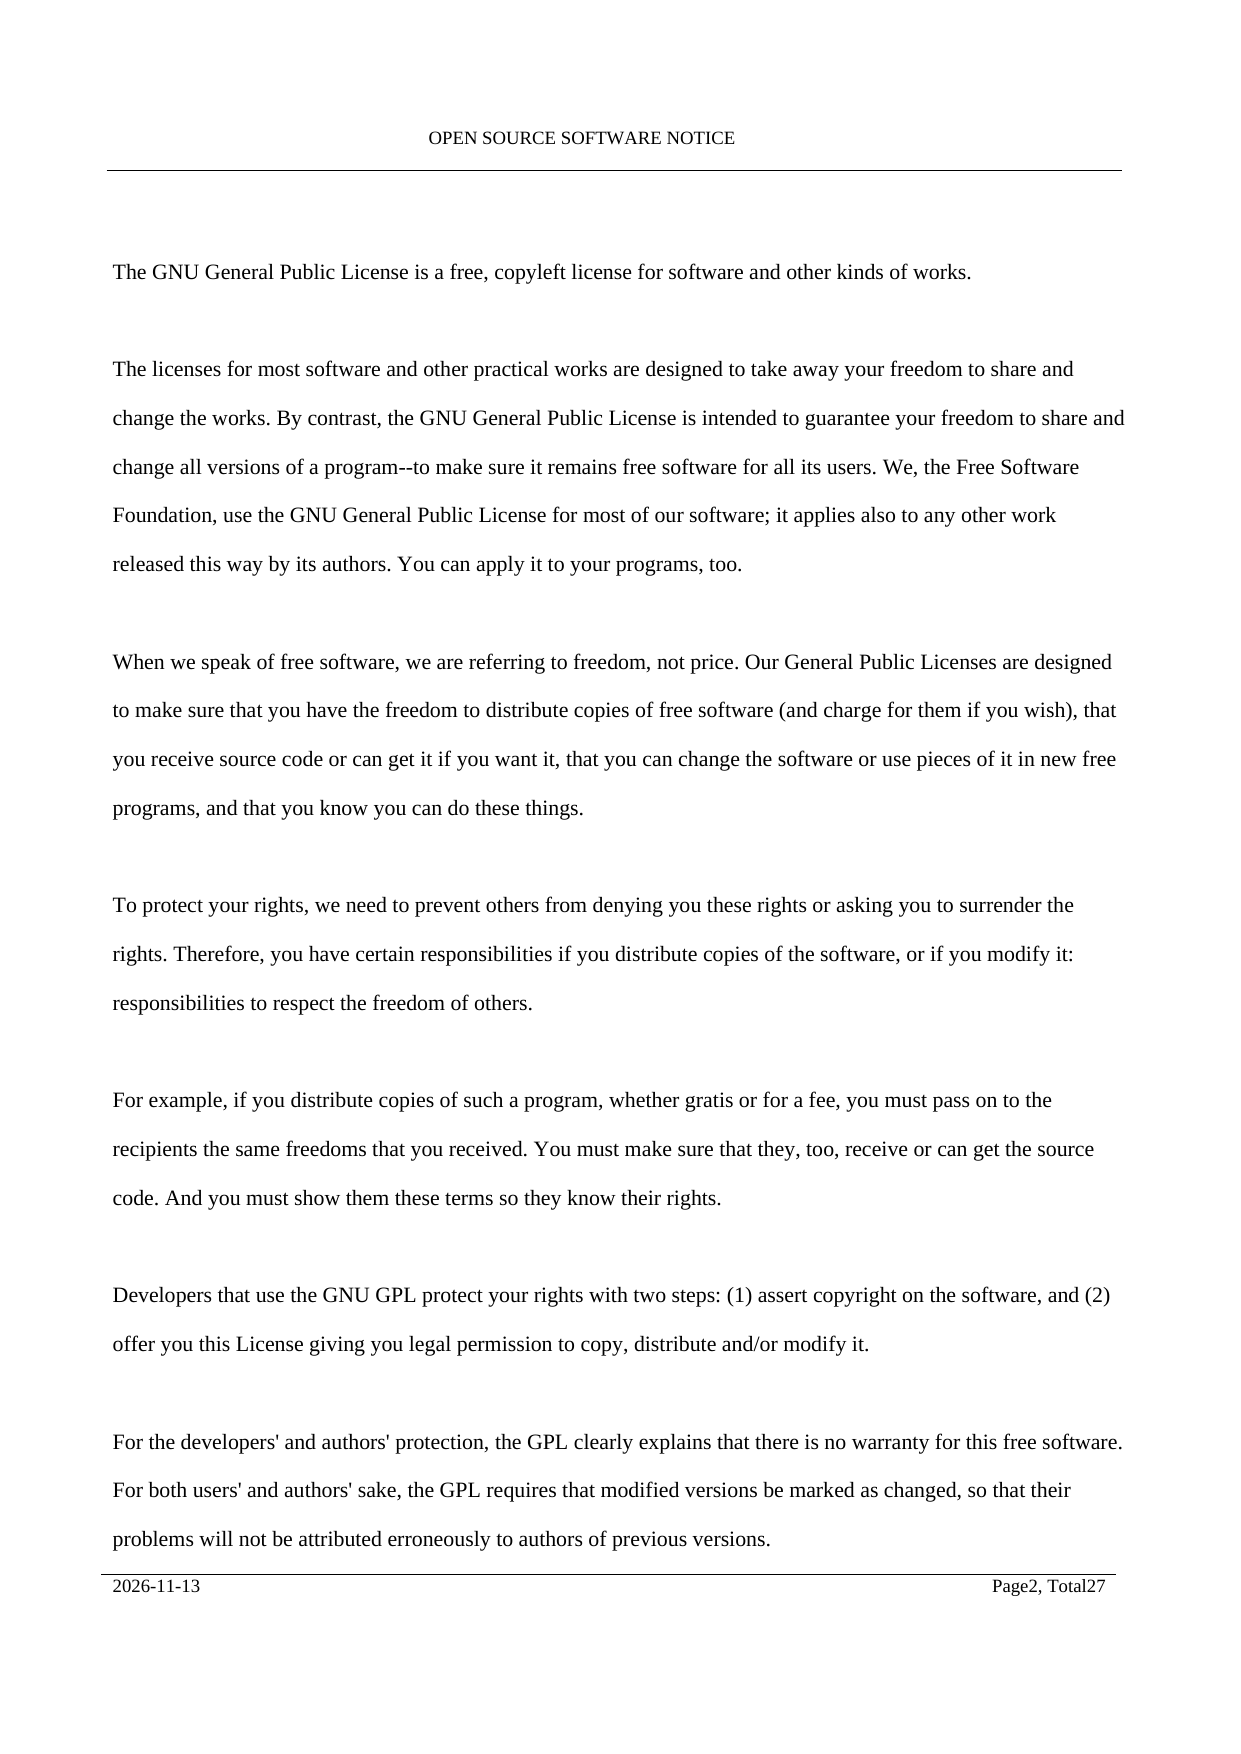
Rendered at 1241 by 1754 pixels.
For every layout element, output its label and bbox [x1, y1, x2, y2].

text [112, 206, 1128, 1555]
